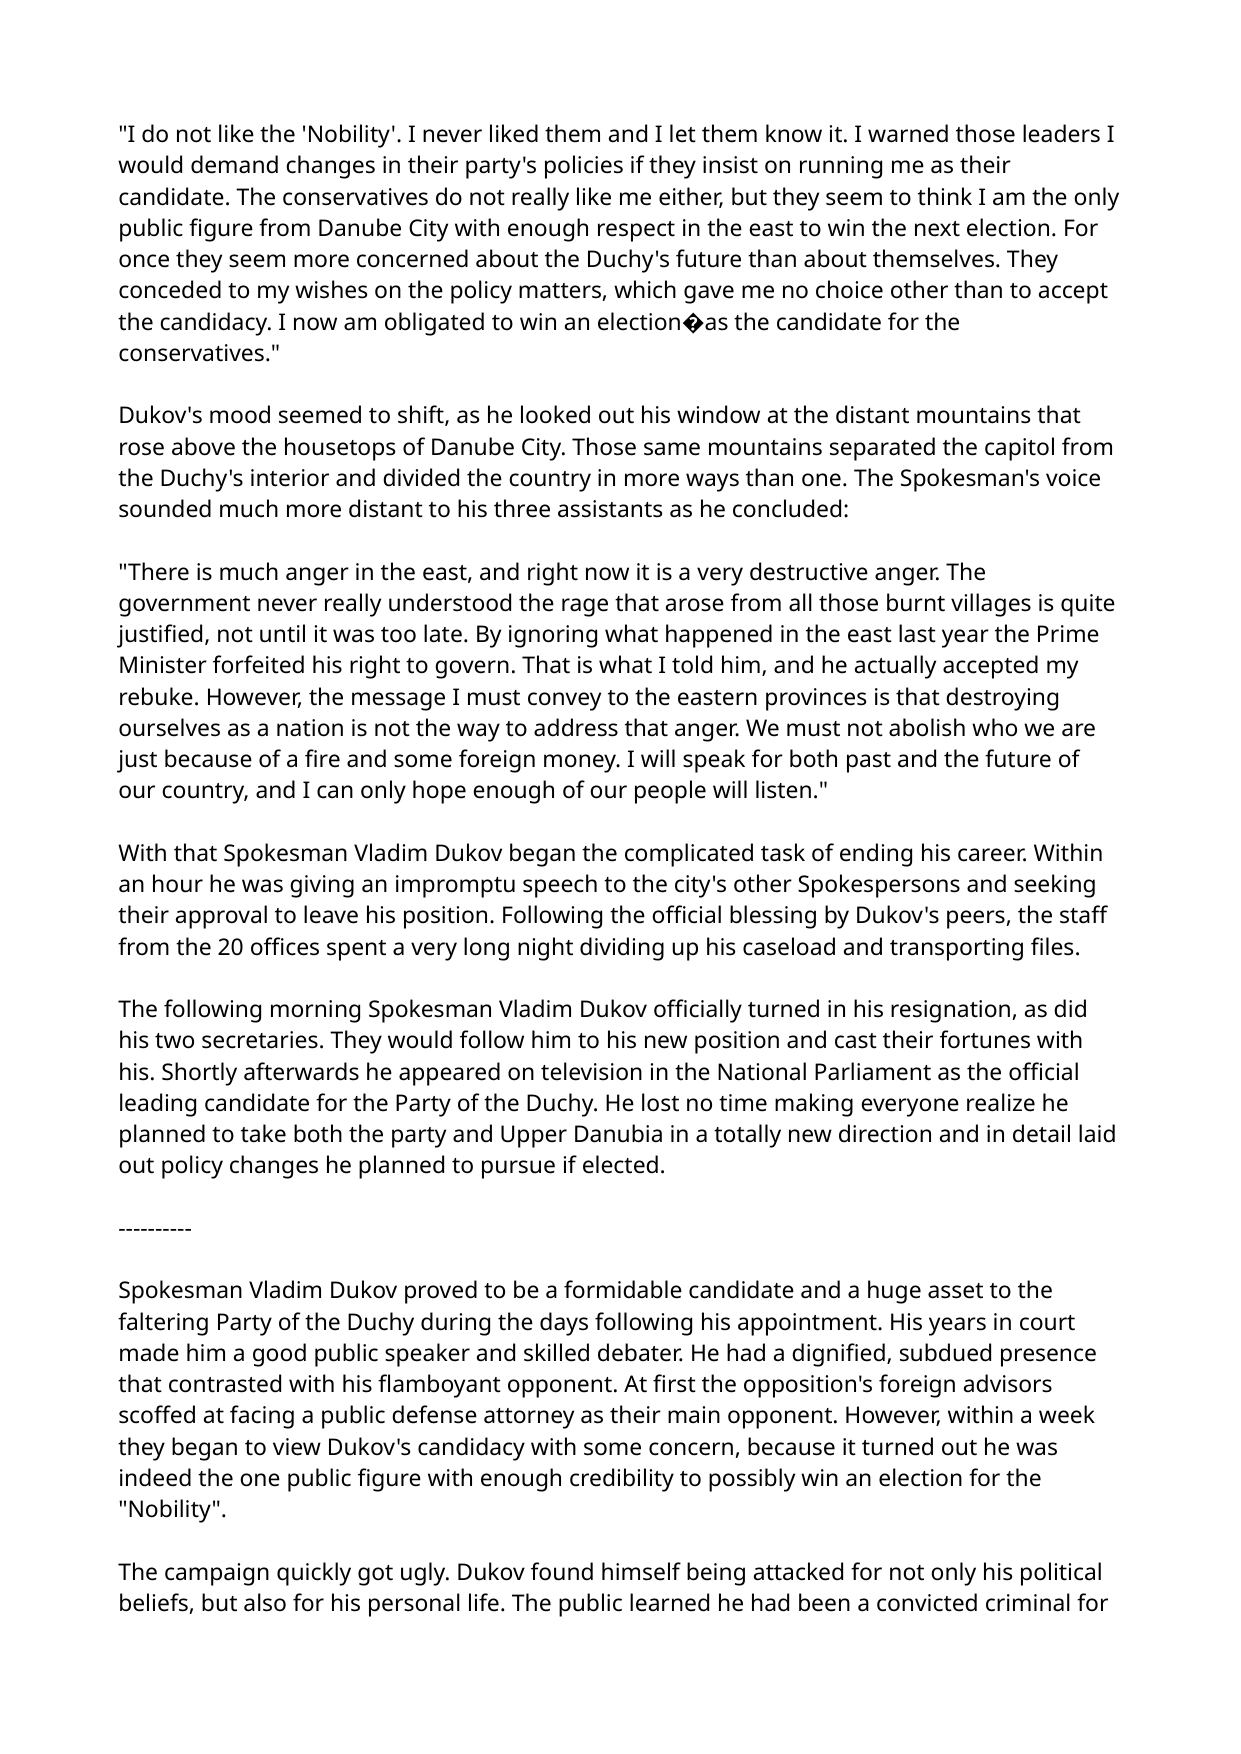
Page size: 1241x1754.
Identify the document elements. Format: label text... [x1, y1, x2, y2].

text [118, 1556, 1122, 1618]
text Spokesman Vladim Dukov proved to be a formidable candidate and a huge asset to the faltering Party of the Duchy during the days following his appointment. His years in court made him a good public speaker and skilled debater. He had a dignified, subdued presence that contrasted with his flamboyant opponent. At first the opposition's foreign advisors scoffed at facing a public defense attorney as their main opponent. However, within a week they began to view Dukov's candidacy with some concern, because it turned out he was indeed the one public figure with enough credibility to possibly win an election for the "Nobility". [118, 1274, 1122, 1524]
text "I do not like the 'Nobility'. I never liked them and I let them know it. I warned those leaders I would demand changes in their party's policies if they insist on running me as their candidate. The conservatives do not really like me either, but they seem to think I am the only public figure from Danube City with enough respect in the east to win the next election. For once they seem more concerned about the Duchy's future than about themselves. They conceded to my wishes on the policy matters, which gave me no choice other than to accept the candidacy. I now am obligated to win an election�as the candidate for the conservatives." [118, 118, 1122, 368]
text "There is much anger in the east, and right now it is a very destructive anger. The government never really understood the rage that arose from all those burnt villages is quite justified, not until it was too late. By ignoring what happened in the east last year the Prime Minister forfeited his right to govern. That is what I told him, and he actually accepted my rebuke. However, the message I must convey to the eastern provinces is that destroying ourselves as a nation is not the way to address that anger. We must not abolish who we are just because of a fire and some foreign money. I will speak for both past and the future of our country, and I can only hope enough of our people will listen." [118, 556, 1122, 806]
text ---------- [118, 1212, 1122, 1243]
text The following morning Spokesman Vladim Dukov officially turned in his resignation, as did his two secretaries. They would follow him to his new position and cast their fortunes with his. Shortly afterwards he appeared on television in the National Parliament as the official leading candidate for the Party of the Duchy. He lost no time making everyone realize he planned to take both the party and Upper Danubia in a totally new direction and in detail laid out policy changes he planned to pursue if elected. [118, 993, 1122, 1181]
text With that Spokesman Vladim Dukov began the complicated task of ending his career. Within an hour he was giving an impromptu speech to the city's other Spokespersons and seeking their approval to leave his position. Following the official blessing by Dukov's peers, the staff from the 20 offices spent a very long night dividing up his caseload and transporting files. [118, 837, 1122, 962]
text Dukov's mood seemed to shift, as he looked out his window at the distant mountains that rose above the housetops of Danube City. Those same mountains separated the capitol from the Duchy's interior and divided the country in more ways than one. The Spokesman's voice sounded much more distant to his three assistants as he concluded: [118, 399, 1122, 524]
